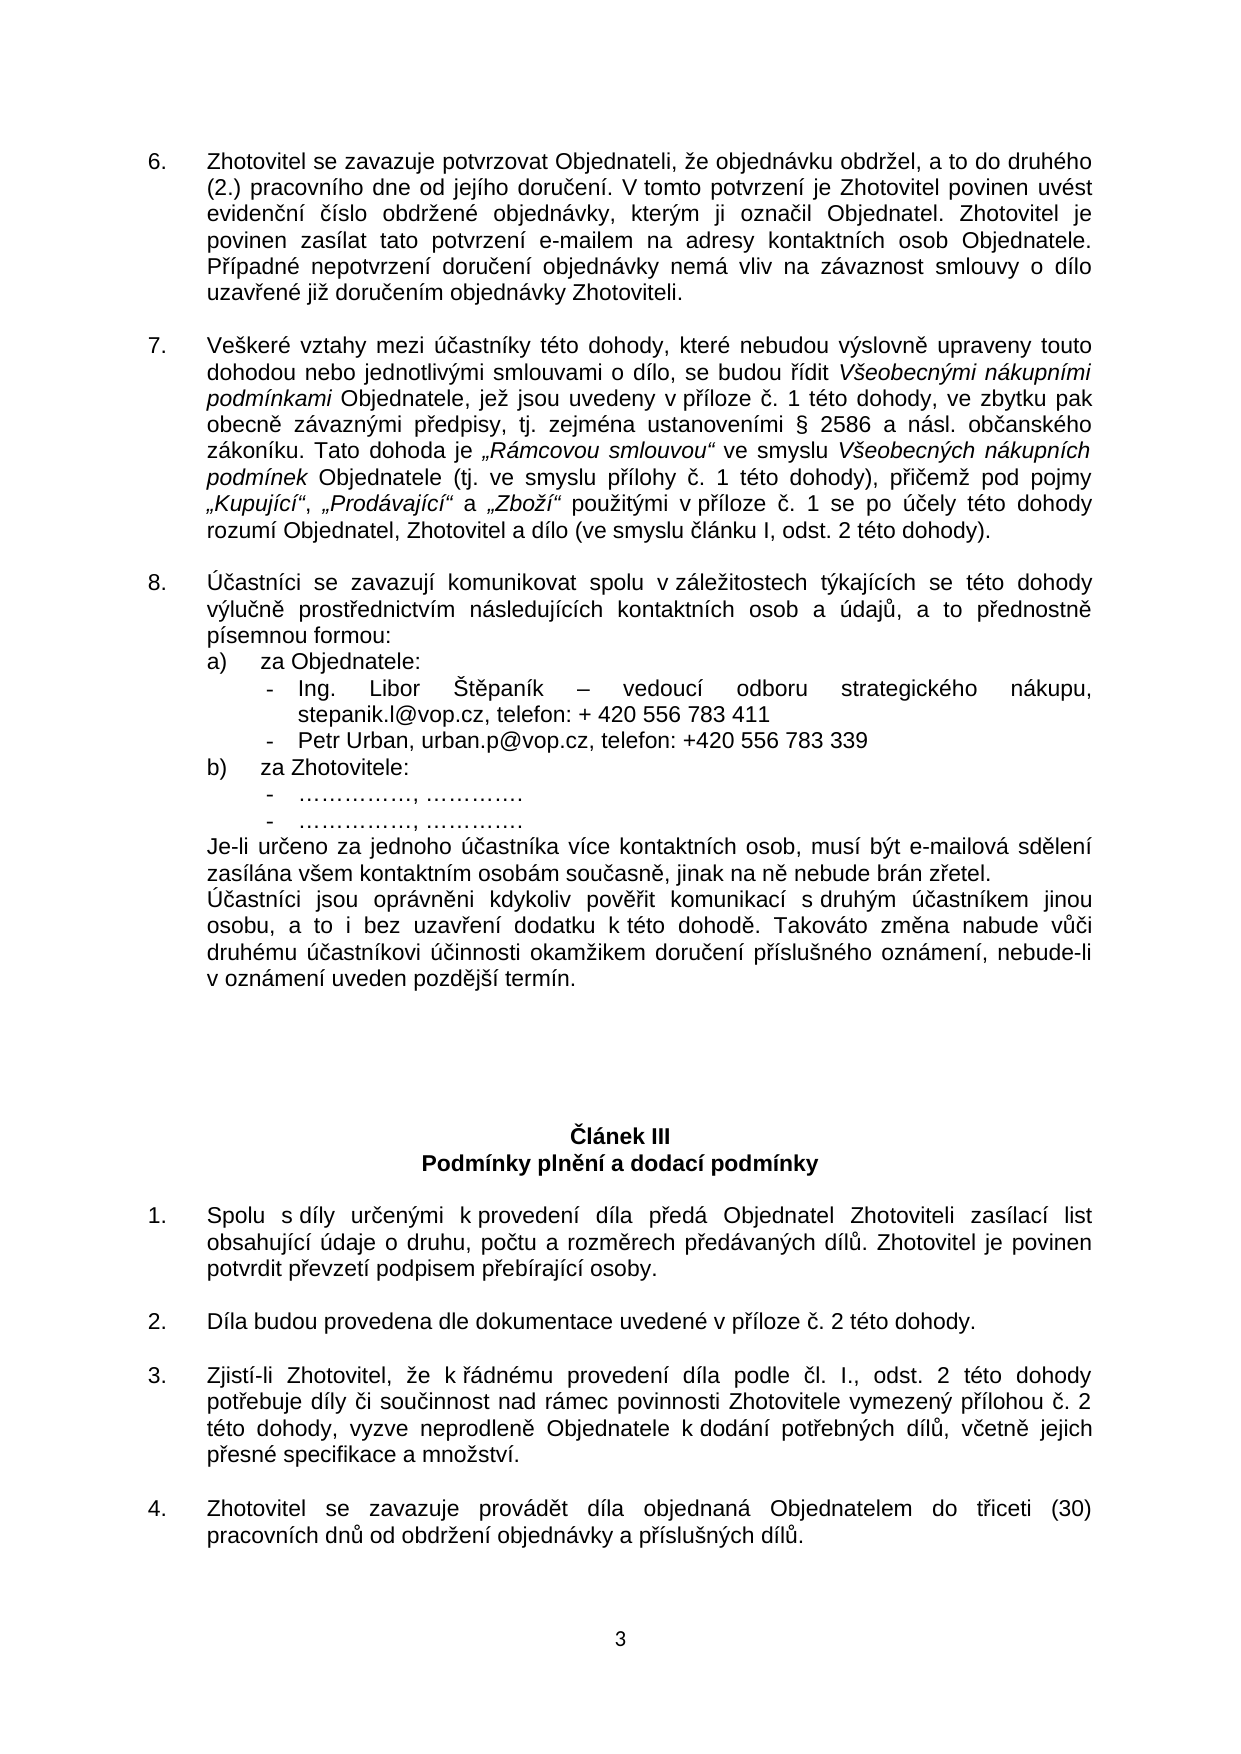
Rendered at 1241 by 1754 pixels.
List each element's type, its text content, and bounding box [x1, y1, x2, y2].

text Podmínky plnění a dodací podmínky [148, 1149, 1093, 1176]
list Spolu s díly určenými k provedení díla předá Objednatel Zhotoviteli zasílací list obsahující údaje o druhu, počtu a rozměrech předávaných dílů. Zhotovitel je povinen potvrdit převzetí podpisem přebírající osoby. [148, 1202, 1093, 1281]
list Petr Urban, urban.p@vop.cz, telefon: +420 556 783 339 [266, 727, 1093, 754]
list ……………, …………. [266, 780, 1093, 807]
list Účastníci se zavazují komunikovat spolu v záležitostech týkajících se této dohody výlučně prostřednictvím následujících kontaktních osob a údajů, a to přednostně písemnou formou: [148, 569, 1093, 648]
list Zjistí-li Zhotovitel, že k řádnému provedení díla podle čl. I., odst. 2 této dohody potřebuje díly či součinnost nad rámec povinnosti Zhotovitele vymezený přílohou č. 2 této dohody, vyzve neprodleně Objednatele k dodání potřebných dílů, včetně jejich přesné specifikace a množství. [148, 1362, 1093, 1467]
text Je-li určeno za jednoho účastníka více kontaktních osob, musí být e-mailová sdělení zasílána všem kontaktním osobám současně, jinak na ně nebude brán zřetel. [207, 833, 1093, 886]
list za Objednatele: [207, 648, 1093, 675]
list za Zhotovitele: [207, 754, 1093, 780]
text Článek III [148, 1123, 1093, 1149]
list Ing. Libor Štěpaník – vedoucí odboru strategického nákupu, stepanik.l@vop.cz, telefon: + 420 556 783 411 [266, 675, 1093, 727]
list Díla budou provedena dle dokumentace uvedené v příloze č. 2 této dohody. [148, 1308, 1093, 1334]
list Veškeré vztahy mezi účastníky této dohody, které nebudou výslovně upraveny touto dohodou nebo jednotlivými smlouvami o dílo, se budou řídit Všeobecnými nákupními podmínkami Objednatele, jež jsou uvedeny v příloze č. 1 této dohody, ve zbytku pak obecně závaznými předpisy, tj. zejména ustanoveními § 2586 a násl. občanského zákoníku. Tato dohoda je „Rámcovou smlouvou“ ve smyslu Všeobecných nákupních podmínek Objednatele (tj. ve smyslu přílohy č. 1 této dohody), přičemž pod pojmy „Kupující“, „Prodávající“ a „Zboží“ použitými v příloze č. 1 se po účely této dohody rozumí Objednatel, Zhotovitel a dílo (ve smyslu článku I, odst. 2 této dohody). [148, 332, 1093, 543]
text Účastníci jsou oprávněni kdykoliv pověřit komunikací s druhým účastníkem jinou osobu, a to i bez uzavření dodatku k této dohodě. Takováto změna nabude vůči druhému účastníkovi účinnosti okamžikem doručení příslušného oznámení, nebude-li v oznámení uveden pozdější termín. [207, 886, 1093, 991]
list ……………, …………. [266, 807, 1093, 833]
list Zhotovitel se zavazuje potvrzovat Objednateli, že objednávku obdržel, a to do druhého (2.) pracovního dne od jejího doručení. V tomto potvrzení je Zhotovitel povinen uvést evidenční číslo obdržené objednávky, kterým ji označil Objednatel. Zhotovitel je povinen zasílat tato potvrzení e-mailem na adresy kontaktních osob Objednatele. Případné nepotvrzení doručení objednávky nemá vliv na závaznost smlouvy o dílo uzavřené již doručením objednávky Zhotoviteli. [148, 148, 1093, 306]
list Zhotovitel se zavazuje provádět díla objednaná Objednatelem do třiceti (30) pracovních dnů od obdržení objednávky a příslušných dílů. [148, 1495, 1093, 1548]
